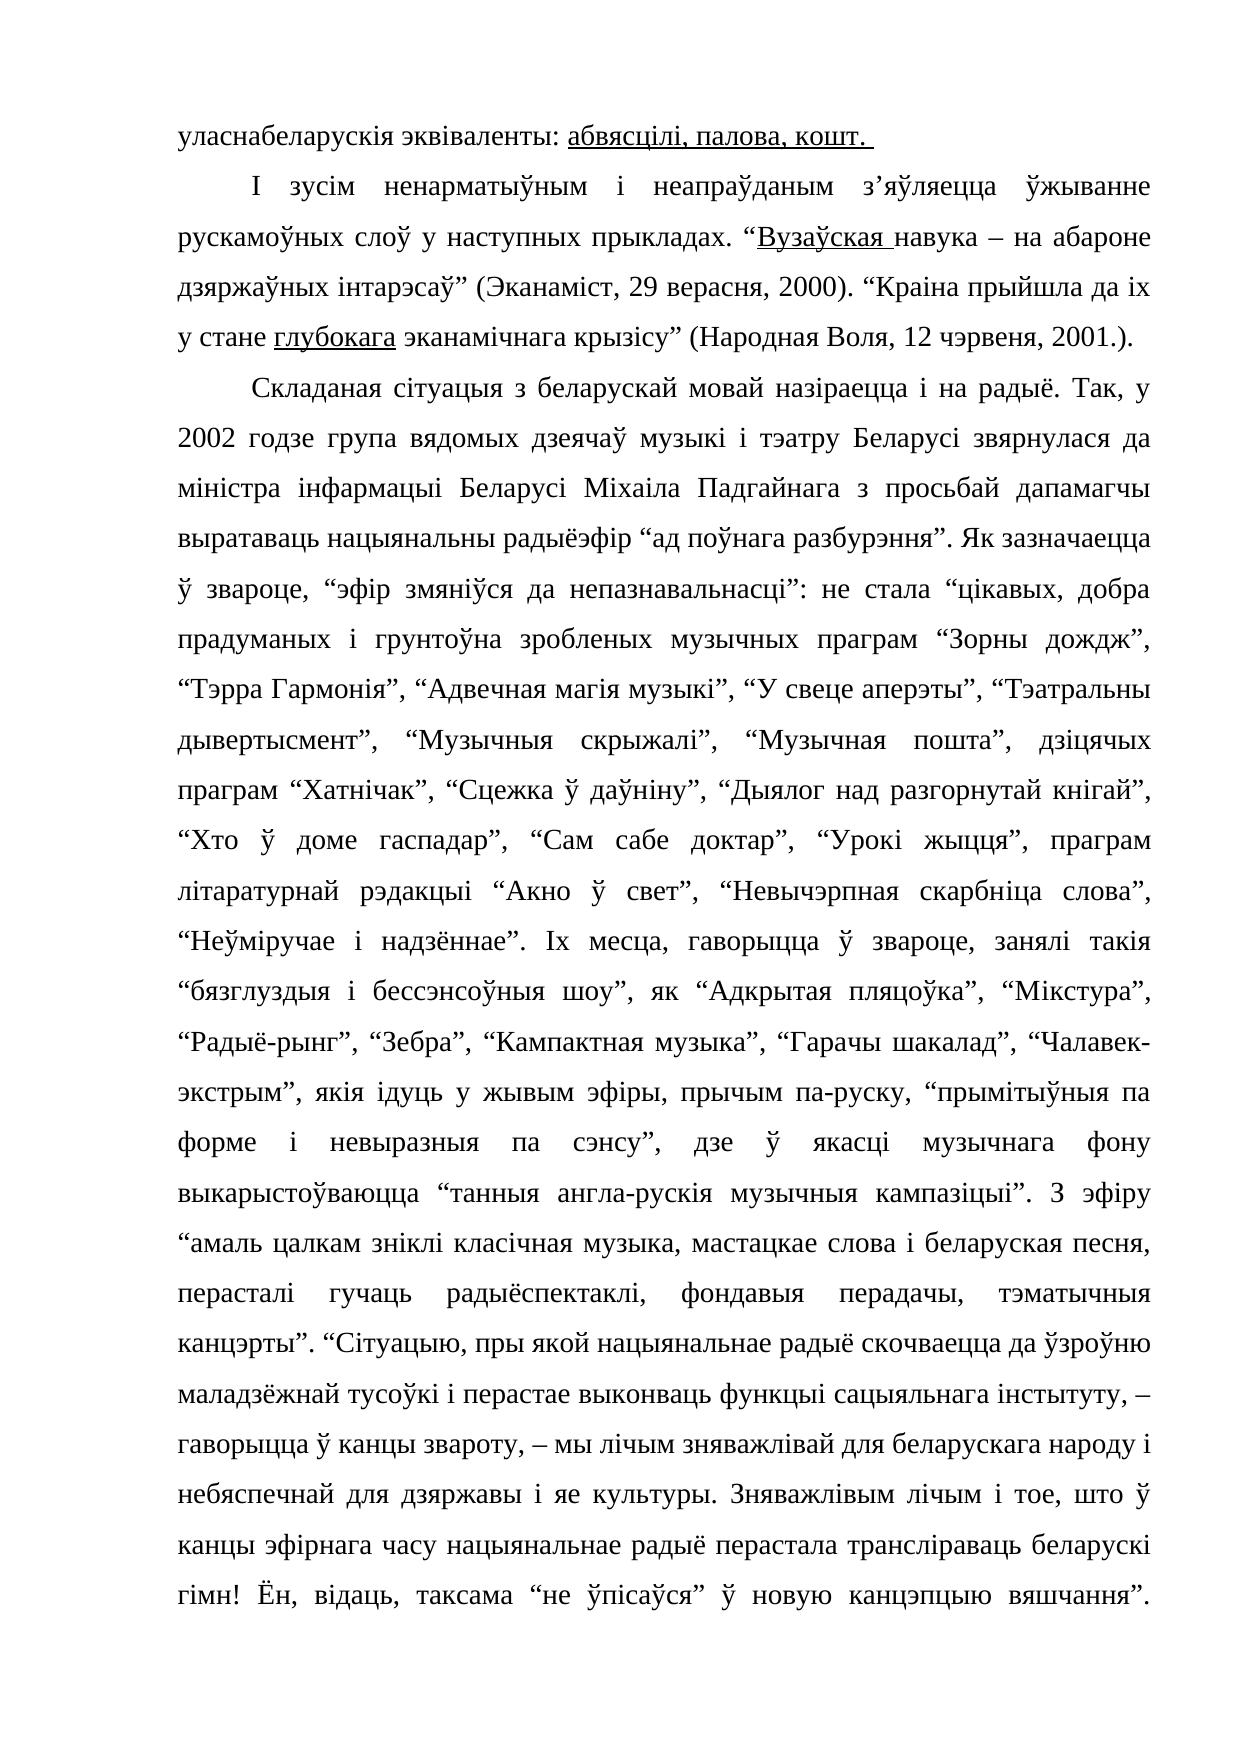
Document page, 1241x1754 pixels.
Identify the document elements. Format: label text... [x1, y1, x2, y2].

text І зусім ненарматыўным і неапраўданым з’яўляецца ўжыванне рускамоўных слоў у наступных прыкладах. “Вузаўская навука – на абароне дзяржаўных інтарэсаў” (Эканаміст, 29 верасня, 2000). “Краіна прыйшла да іх у стане глубокага эканамічнага крызісу” (Народная Воля, 12 чэрвеня, 2001.). [177, 168, 1152, 353]
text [177, 370, 1152, 1611]
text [177, 118, 1152, 152]
